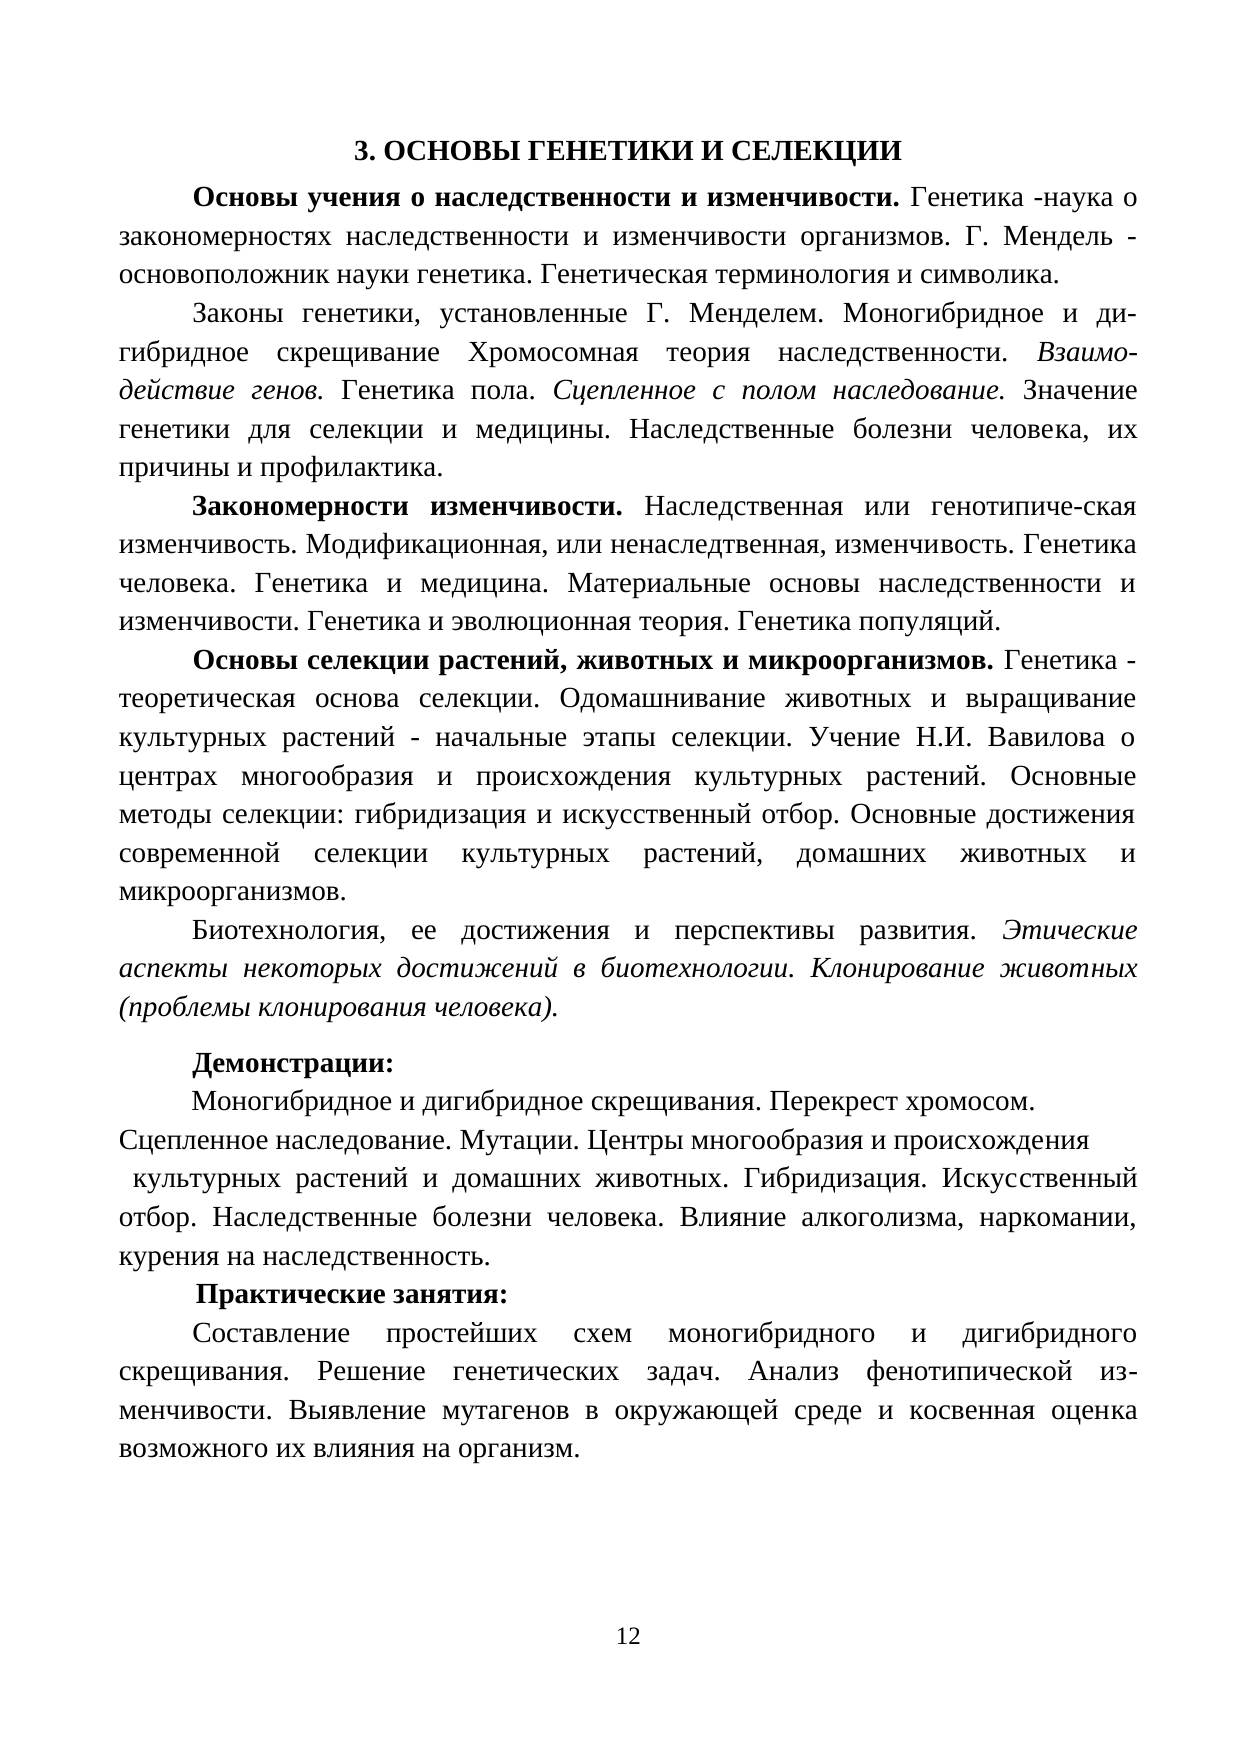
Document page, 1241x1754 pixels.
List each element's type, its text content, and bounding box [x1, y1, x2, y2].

text Законы генетики, установленные Г. Менделем. Моногибридное и ди-гибридное скрещивание Хромосомная теория наследственности. Взаимодействие генов. Генетика пола. Сцепленное с полом наследование. Значение генетики для селекции и медицины. Наследственные болезни человека, их причины и профилактика. [118, 295, 1138, 483]
text Основы учения о наследственности и изменчивости. Генетика -наука о закономерностях наследственности и изменчивости организмов. Г. Мендель - основоположник науки генетика. Генетическая терминология и символика. [118, 179, 1138, 290]
text 3. ОСНОВЫ ГЕНЕТИКИ И СЕЛЕКЦИИ [118, 133, 1137, 166]
text Закономерности изменчивости. Наследственная или генотипиче-ская изменчивость. Модификационная, или ненаследтвенная, изменчивость. Генетика человека. Генетика и медицина. Материальные основы наследственности и изменчивости. Генетика и эволюционная теория. Генетика популяций. [118, 488, 1137, 637]
text Основы селекции растений, животных и микроорганизмов. Генетика - теоретическая основа селекции. Одомашнивание животных и выращивание культурных растений - начальные этапы селекции. Учение Н.И. Вавилова о центрах многообразия и происхождения культурных растений. Основные методы селекции: гибридизация и искусственный отбор. Основные достижения современной селекции культурных растений, домашних животных и микроорганизмов. [118, 642, 1136, 907]
text Составление простейших схем моногибридного и дигибридного скрещивания. Решение генетических задач. Анализ фенотипической изменчивости. Выявление мутагенов в окружающей среде и косвенная оценка возможного их влияния на организм. [118, 1315, 1138, 1464]
text Биотехнология, ее достижения и перспективы развития. Этические аспекты некоторых достижений в биотехнологии. Клонирование животных (проблемы клонирования человека). [118, 912, 1138, 1022]
text Моногибридное и дигибридное скрещивания. Перекрест хромосом. Сцепленное наследование. Мутации. Центры многообразия и происхождения [118, 1083, 1138, 1156]
text Практические занятия: [196, 1276, 1138, 1310]
text Демонстрации: [192, 1045, 1138, 1078]
text культурных растений и домашних животных. Гибридизация. Искусственный отбор. Наследственные болезни человека. Влияние алкоголизма, наркомании, курения на наследственность. [118, 1161, 1138, 1271]
